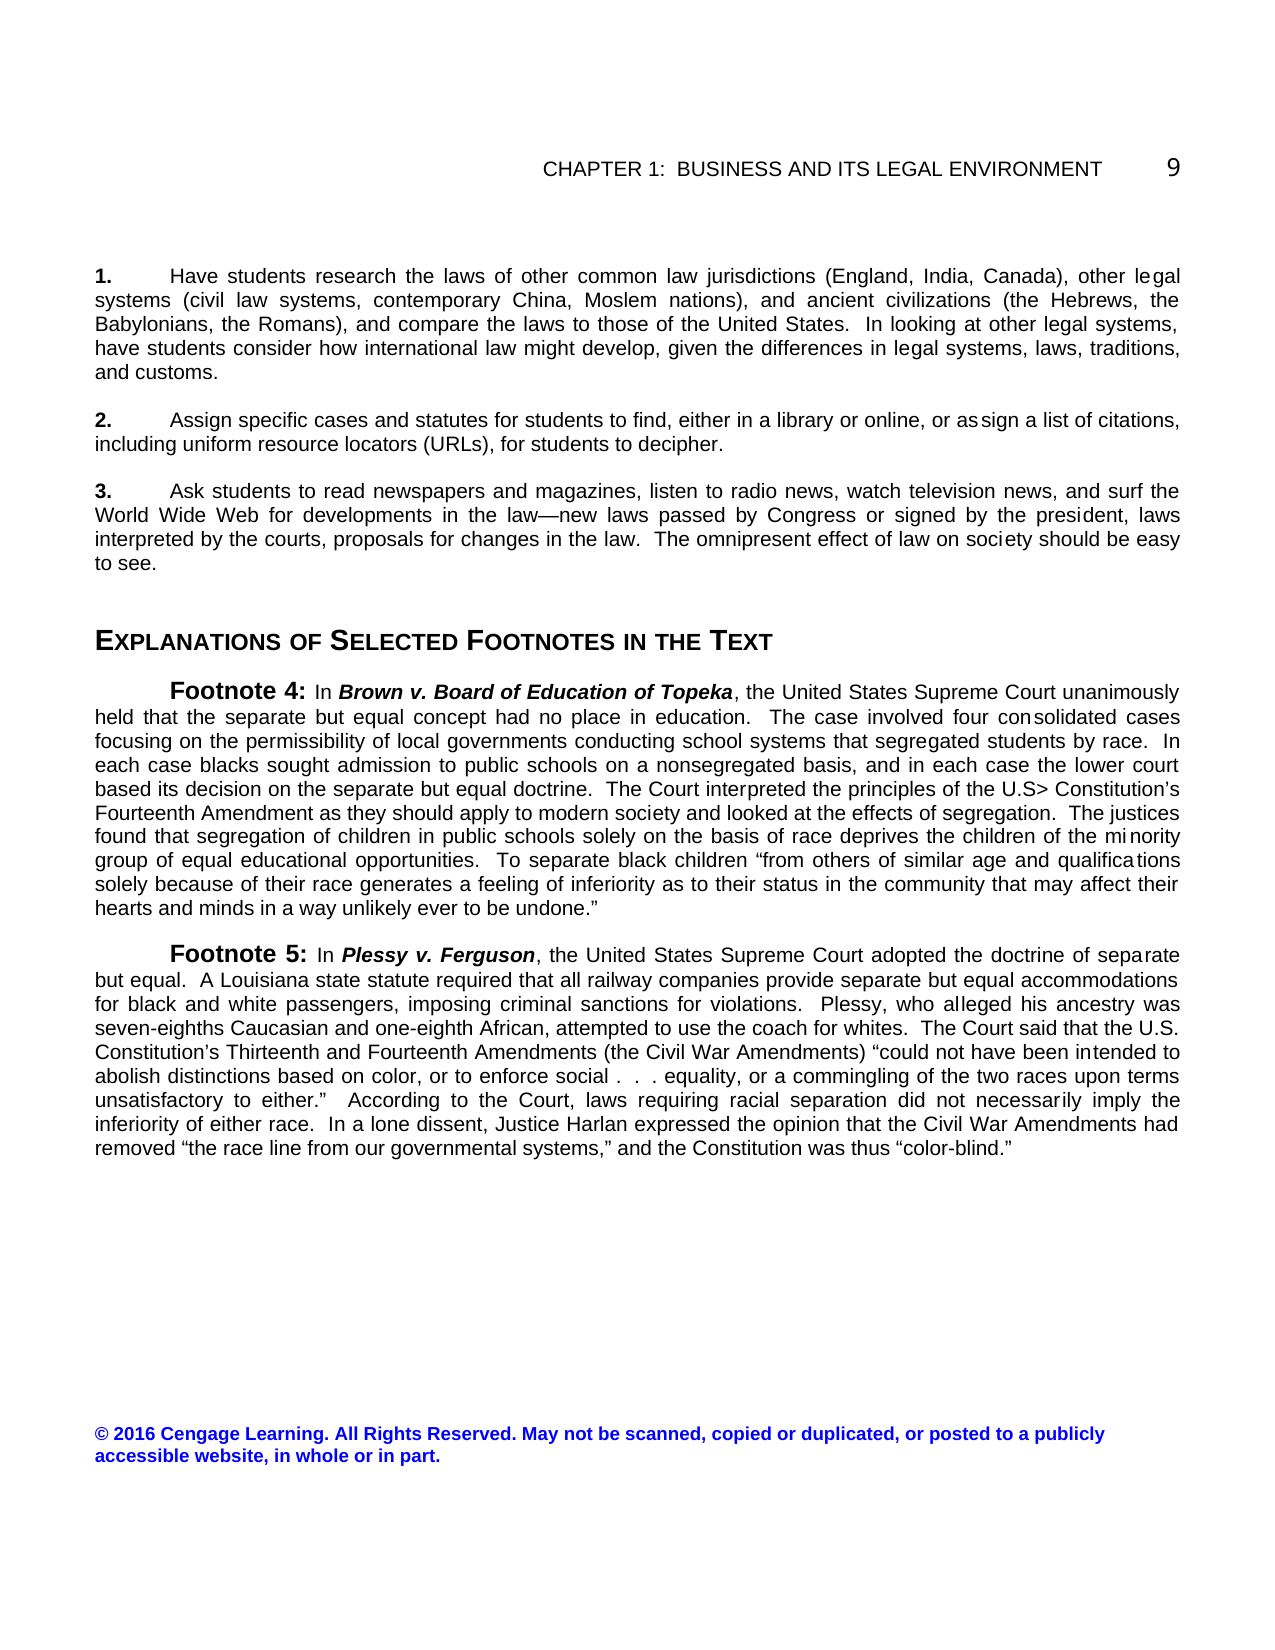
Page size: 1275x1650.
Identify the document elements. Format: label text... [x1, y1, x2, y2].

text Footnote 5: In Plessy v. Ferguson, the United States Supreme Court adopted the doctrine of separate but equal. A Louisiana state statute required that all railway companies provide separate but equal accommodations for black and white passengers, imposing criminal sanctions for violations. Plessy, who alleged his ancestry was seven-eighths Caucasian and one-eighth African, attempted to use the coach for whites. The Court said that the U.S. Constitution’s Thirteenth and Fourteenth Amendments (the Civil War Amendments) “could not have been intended to abolish distinctions based on color, or to enforce social . . . equality, or a commingling of the two races upon terms unsatisfactory to either.” According to the Court, laws requiring racial separation did not necessarily imply the inferiority of either race. In a lone dissent, Justice Harlan expressed the opinion that the Civil War Amendments had removed “the race line from our governmental systems,” and the Constitution was thus “color-blind.” [94, 939, 1181, 1160]
text Footnote 4: In Brown v. Board of Education of Topeka, the United States Supreme Court unanimously held that the separate but equal concept had no place in education. The case involved four consolidated cases focusing on the permissibility of local governments conducting school systems that segregated students by race. In each case blacks sought admission to public schools on a nonsegregated basis, and in each case the lower court based its decision on the separate but equal doctrine. The Court interpreted the principles of the U.S> Constitution’s Fourteenth Amendment as they should apply to modern society and looked at the effects of segregation. The justices found that segregation of children in public schools solely on the basis of race deprives the children of the minority group of equal educational opportunities. To separate black children “from others of similar age and qualifications solely because of their race generates a feeling of inferiority as to their status in the community that may affect their hearts and minds in a way unlikely ever to be undone.” [94, 676, 1181, 920]
text Explanations of Selected Footnotes in the Text [94, 623, 1181, 657]
text 1. Have students research the laws of other common law jurisdictions (England, India, Canada), other legal systems (civil law systems, contemporary China, Moslem nations), and ancient civilizations (the Hebrews, the Babylonians, the Romans), and compare the laws to those of the United States. In looking at other legal systems, have students consider how international law might develop, given the differences in legal systems, laws, traditions, and customs. [94, 264, 1181, 383]
text 2. Assign specific cases and statutes for students to find, either in a library or online, or assign a list of citations, including uniform resource locators (URLs), for students to decipher. [94, 407, 1181, 455]
text 3. Ask students to read newspapers and magazines, listen to radio news, watch television news, and surf the World Wide Web for developments in the law—new laws passed by Congress or signed by the president, laws interpreted by the courts, proposals for changes in the law. The omnipresent effect of law on society should be easy to see. [94, 479, 1181, 575]
